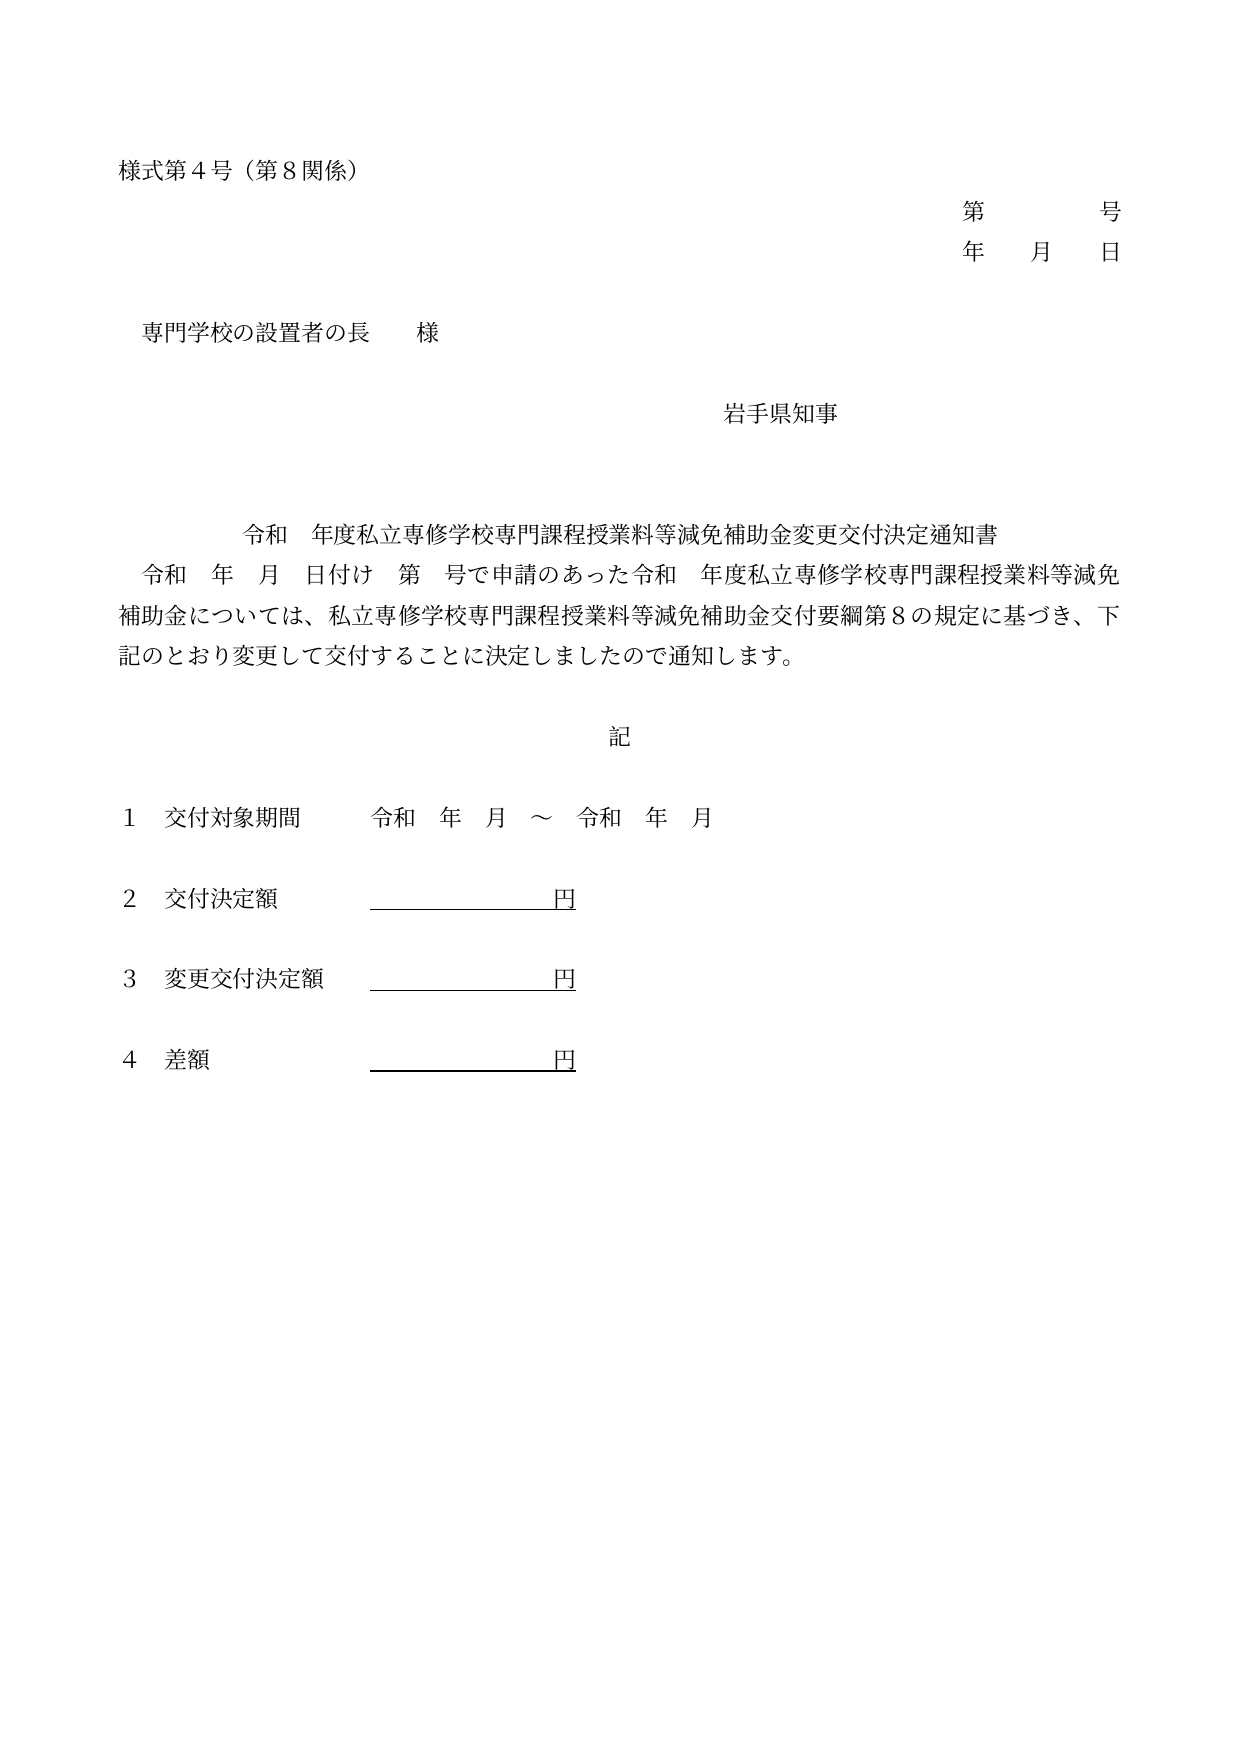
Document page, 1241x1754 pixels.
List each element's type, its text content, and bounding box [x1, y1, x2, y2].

text 記 [118, 715, 1122, 756]
text 年 月 日 [118, 230, 1122, 271]
text 岩手県知事 [723, 392, 1122, 432]
text ４ 差額 円 [118, 1039, 1122, 1079]
text 令和 年 月 日付け 第 号で申請のあった令和 年度私立専修学校専門課程授業料等減免補助金については、私立専修学校専門課程授業料等減免補助金交付要綱第８の規定に基づき、下記のとおり変更して交付することに決定しましたので通知します。 [118, 554, 1122, 675]
text １ 交付対象期間 令和 年 月 ～ 令和 年 月 [118, 796, 1122, 837]
text ２ 交付決定額 円 [118, 877, 1122, 917]
text ３ 変更交付決定額 円 [118, 958, 1122, 998]
text 第 号 [118, 190, 1122, 230]
text 様式第４号（第８関係） [118, 149, 1122, 190]
text 専門学校の設置者の長 様 [118, 311, 1122, 352]
text 令和 年度私立専修学校専門課程授業料等減免補助金変更交付決定通知書 [118, 513, 1122, 554]
